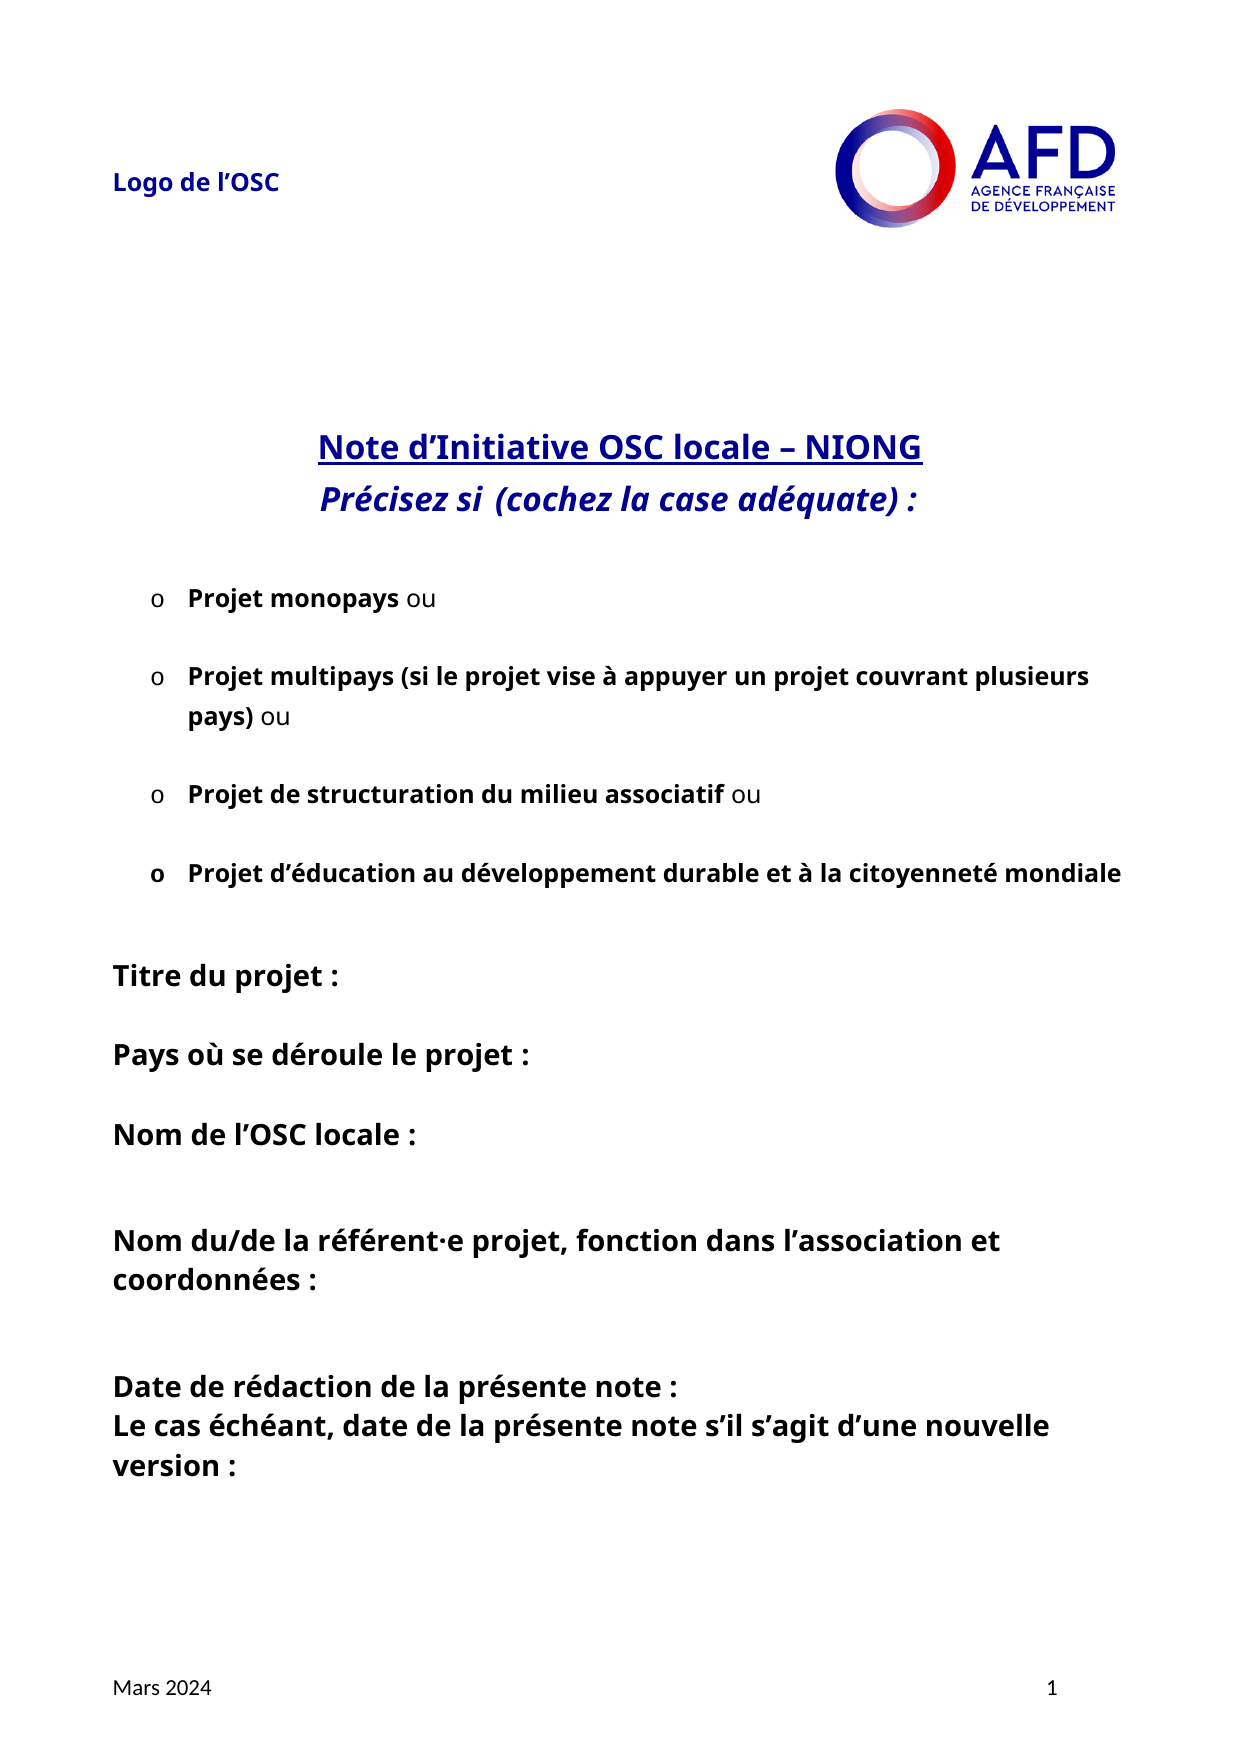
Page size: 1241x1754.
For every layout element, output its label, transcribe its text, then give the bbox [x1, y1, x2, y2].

text Date de rédaction de la présente note : [112, 1366, 1128, 1406]
list Projet monopays ou [150, 580, 1128, 615]
text Note d’Initiative OSC locale – NIONG [112, 424, 1128, 469]
list Projet de structuration du milieu associatif ou [150, 777, 1128, 811]
list Projet d’éducation au développement durable et à la citoyenneté mondiale [150, 855, 1128, 889]
list Projet multipays (si le projet vise à appuyer un projet couvrant plusieurs pays) ou [150, 659, 1128, 732]
text Précisez si (cochez la case adéquate) : [112, 476, 1128, 521]
text Le cas échéant, date de la présente note s’il s’agit d’une nouvelle version : [112, 1406, 1128, 1485]
picture [829, 105, 1119, 231]
text Titre du projet : [112, 955, 1128, 995]
text Logo de l’OSC [112, 165, 389, 199]
text Nom du/de la référent·e projet, fonction dans l’association et coordonnées : [112, 1220, 1128, 1299]
text Pays où se déroule le projet : [112, 1034, 1128, 1074]
text Nom de l’OSC locale : [112, 1114, 1128, 1153]
